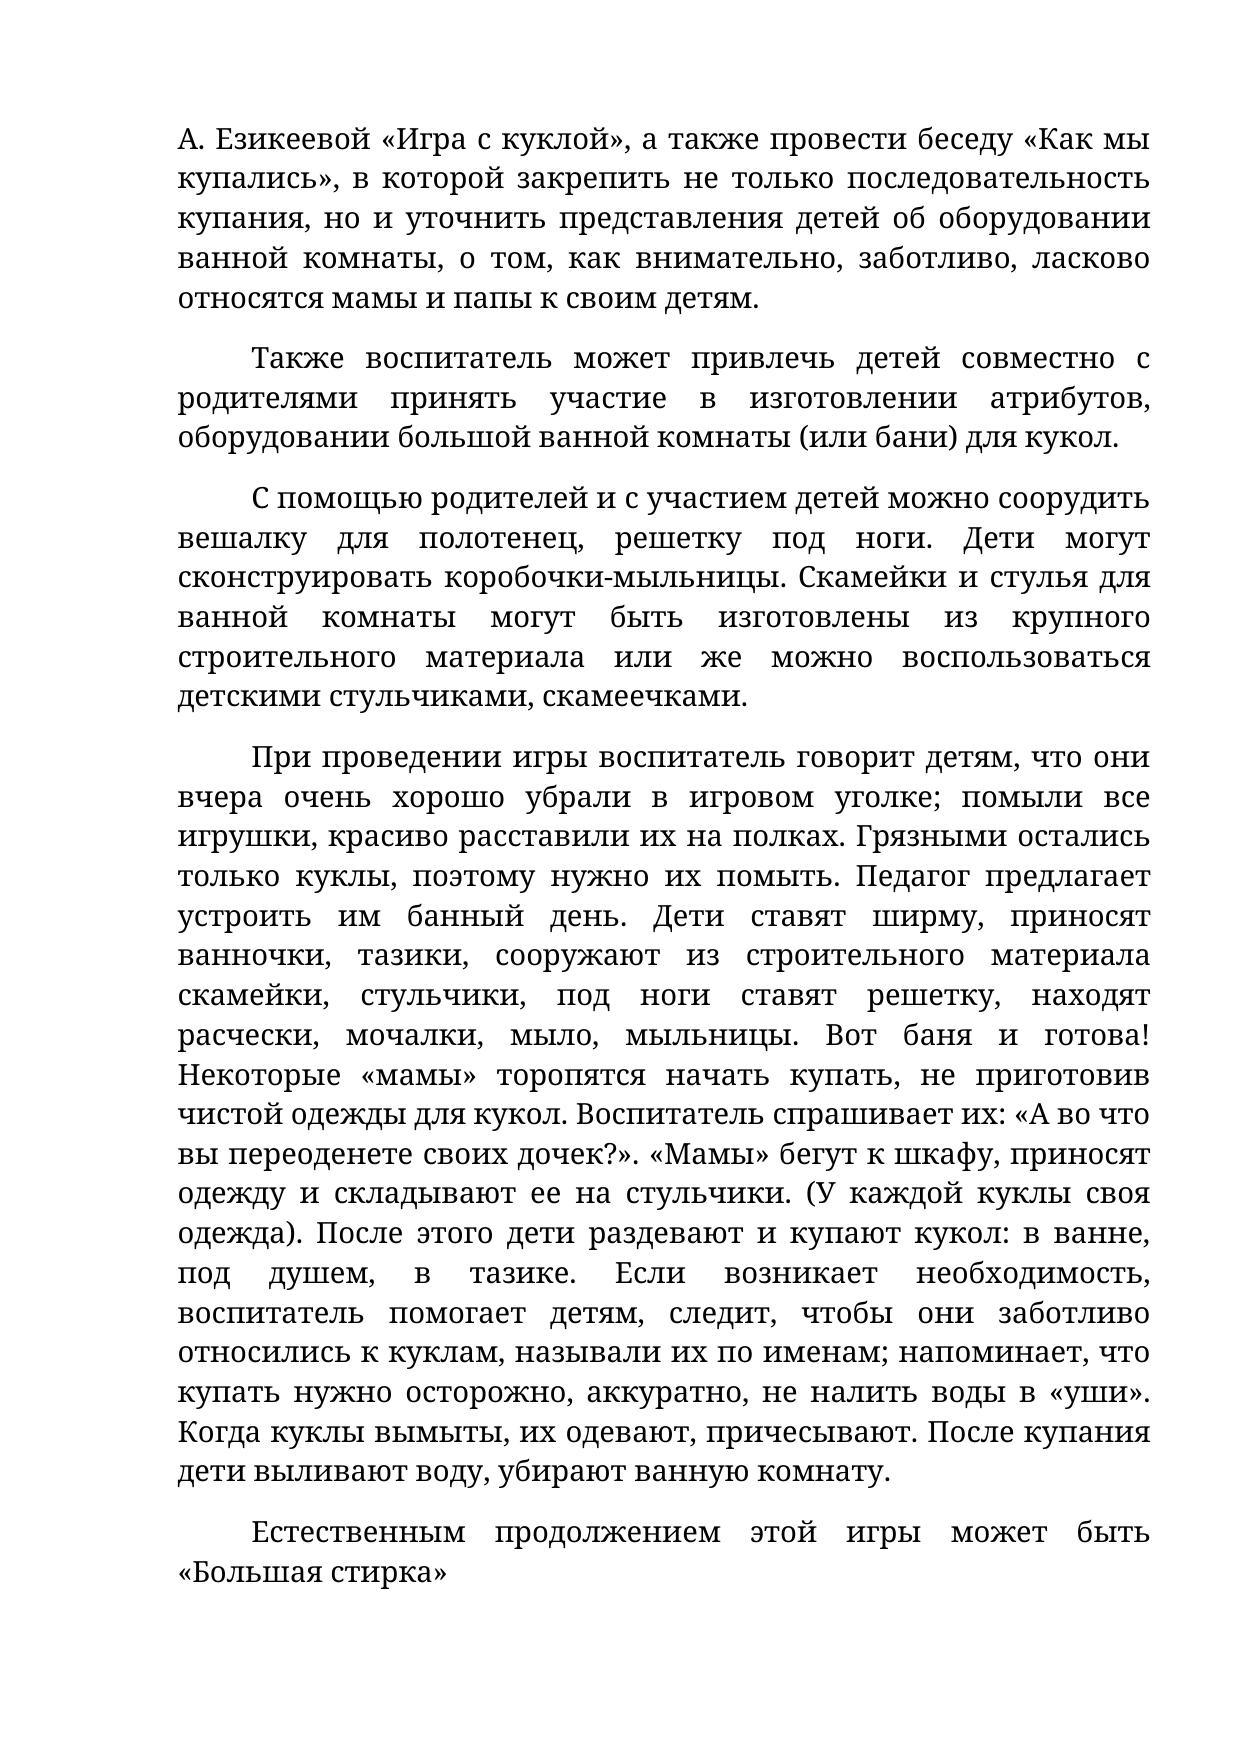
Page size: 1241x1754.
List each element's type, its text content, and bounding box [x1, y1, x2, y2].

text С помощью родителей и с участием детей можно соорудить вешалку для полотенец, решетку под ноги. Дети могут сконструировать коробочки-мыльницы. Скамейки и стулья для ванной комнаты могут быть изготовлены из крупного строительного материала или же можно воспользоваться детскими стульчиками, скамеечками. [177, 477, 1152, 715]
text При проведении игры воспитатель говорит детям, что они вчера очень хорошо убрали в игровом уголке; помыли все игрушки, красиво расставили их на полках. Грязными остались только куклы, поэтому нужно их помыть. Педагог предлагает устроить им банный день. Дети ставят ширму, приносят ванночки, тазики, сооружают из строительного материала скамейки, стульчики, под ноги ставят решетку, находят расчески, мочалки, мыло, мыльницы. Вот баня и готова! Некоторые «мамы» торопятся начать купать, не приготовив чистой одежды для кукол. Воспитатель спрашивает их: «А во что вы переоденете своих дочек?». «Мамы» бегут к шкафу, приносят одежду и складывают ее на стульчики. (У каждой куклы своя одежда). После этого дети раздевают и купают кукол: в ванне, под душем, в тазике. Если возникает необходимость, воспитатель помогает детям, следит, чтобы они заботливо относились к куклам, называли их по именам; напоминает, что купать нужно осторожно, аккуратно, не налить воды в «уши». Когда куклы вымыты, их одевают, причесывают. После купания дети выливают воду, убирают ванную комнату. [177, 736, 1152, 1490]
text Также воспитатель может привлечь детей совместно с родителями принять участие в изготовлении атрибутов, оборудовании большой ванной комнаты (или бани) для кукол. [177, 337, 1152, 456]
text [177, 118, 1152, 317]
text Естественным продолжением этой игры может быть «Большая стирка» [177, 1511, 1152, 1591]
